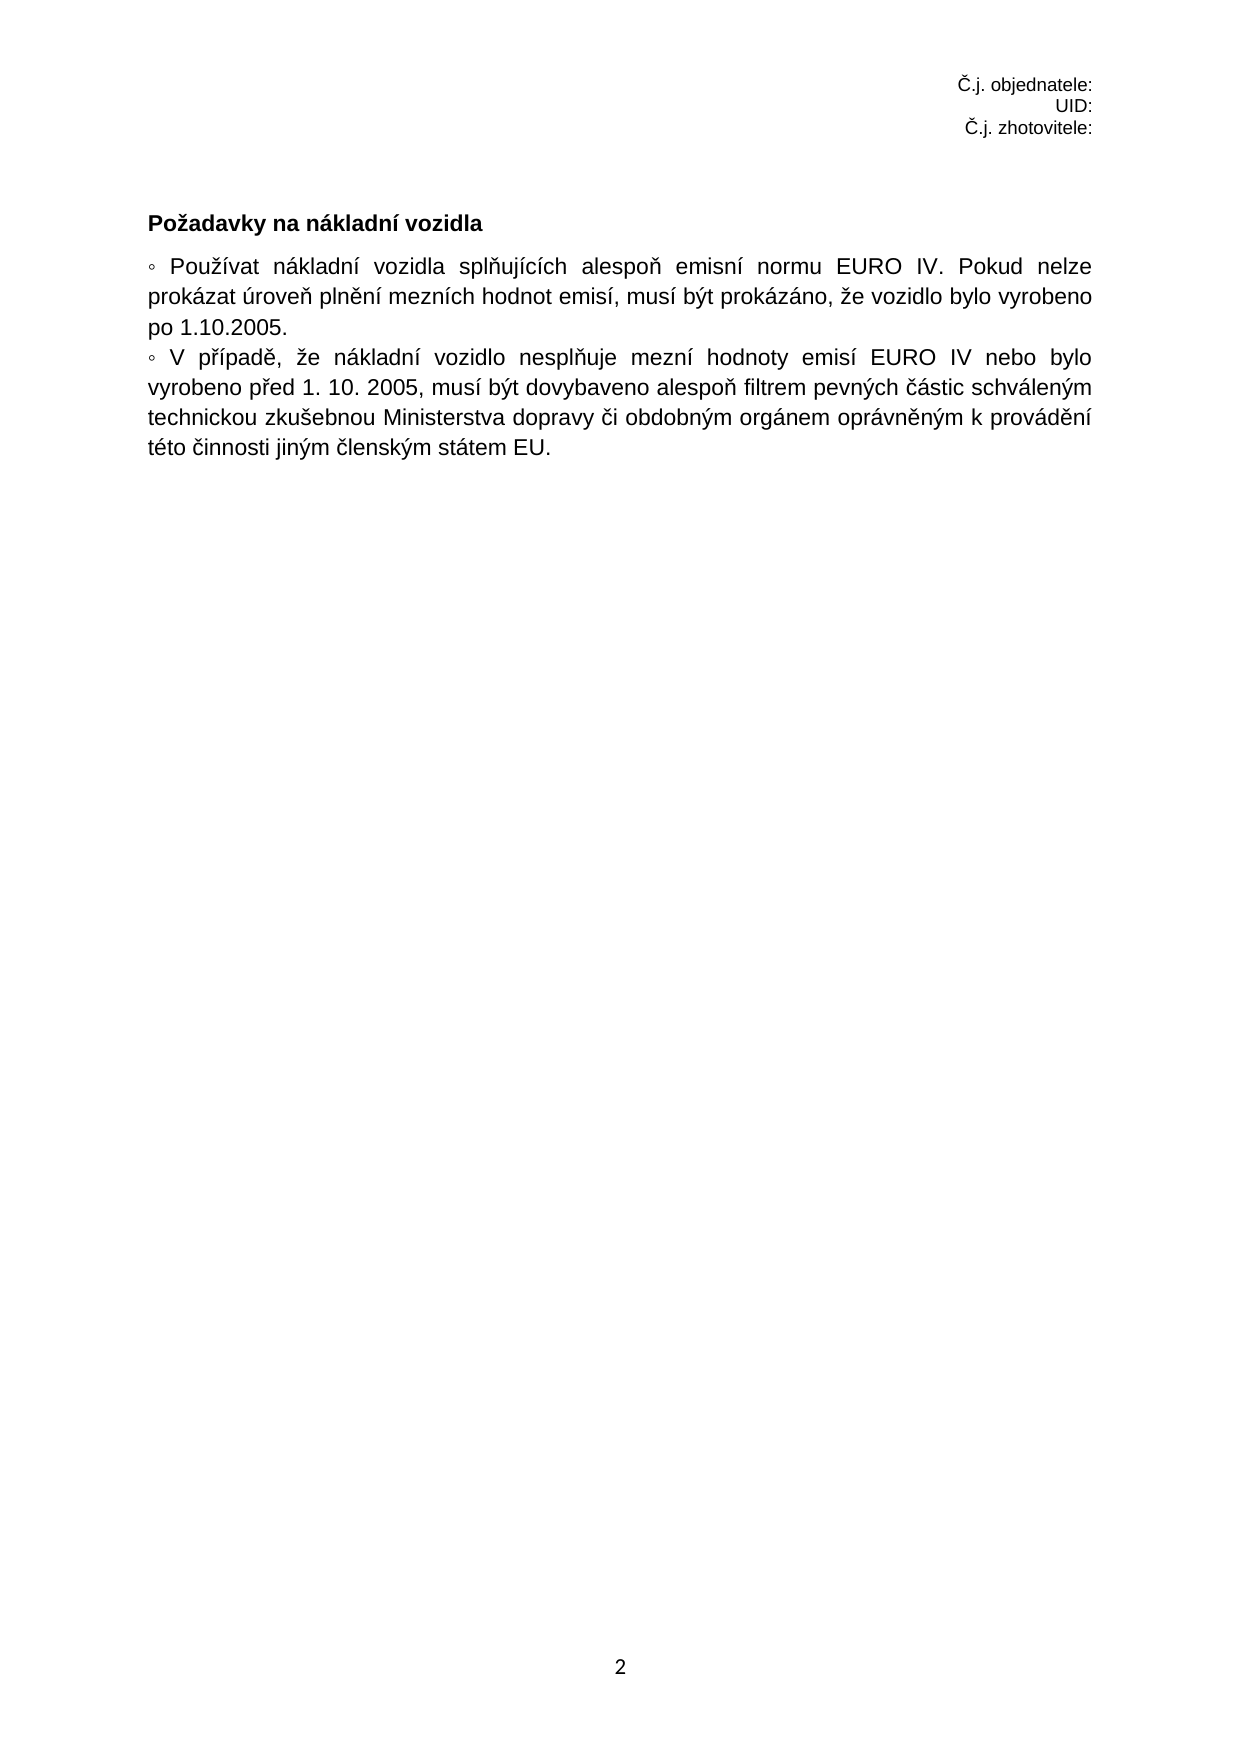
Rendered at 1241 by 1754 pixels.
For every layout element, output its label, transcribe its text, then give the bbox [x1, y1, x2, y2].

text ◦ Používat nákladní vozidla splňujících alespoň emisní normu EURO IV. Pokud nelze prokázat úroveň plnění mezních hodnot emisí, musí být prokázáno, že vozidlo bylo vyrobeno po 1.10.2005. [148, 253, 1093, 340]
text Požadavky na nákladní vozidla [148, 210, 1093, 237]
text ◦ V případě, že nákladní vozidlo nesplňuje mezní hodnoty emisí EURO IV nebo bylo vyrobeno před 1. 10. 2005, musí být dovybaveno alespoň filtrem pevných částic schváleným technickou zkušebnou Ministerstva dopravy či obdobným orgánem oprávněným k provádění této činnosti jiným členským státem EU. [148, 344, 1093, 461]
